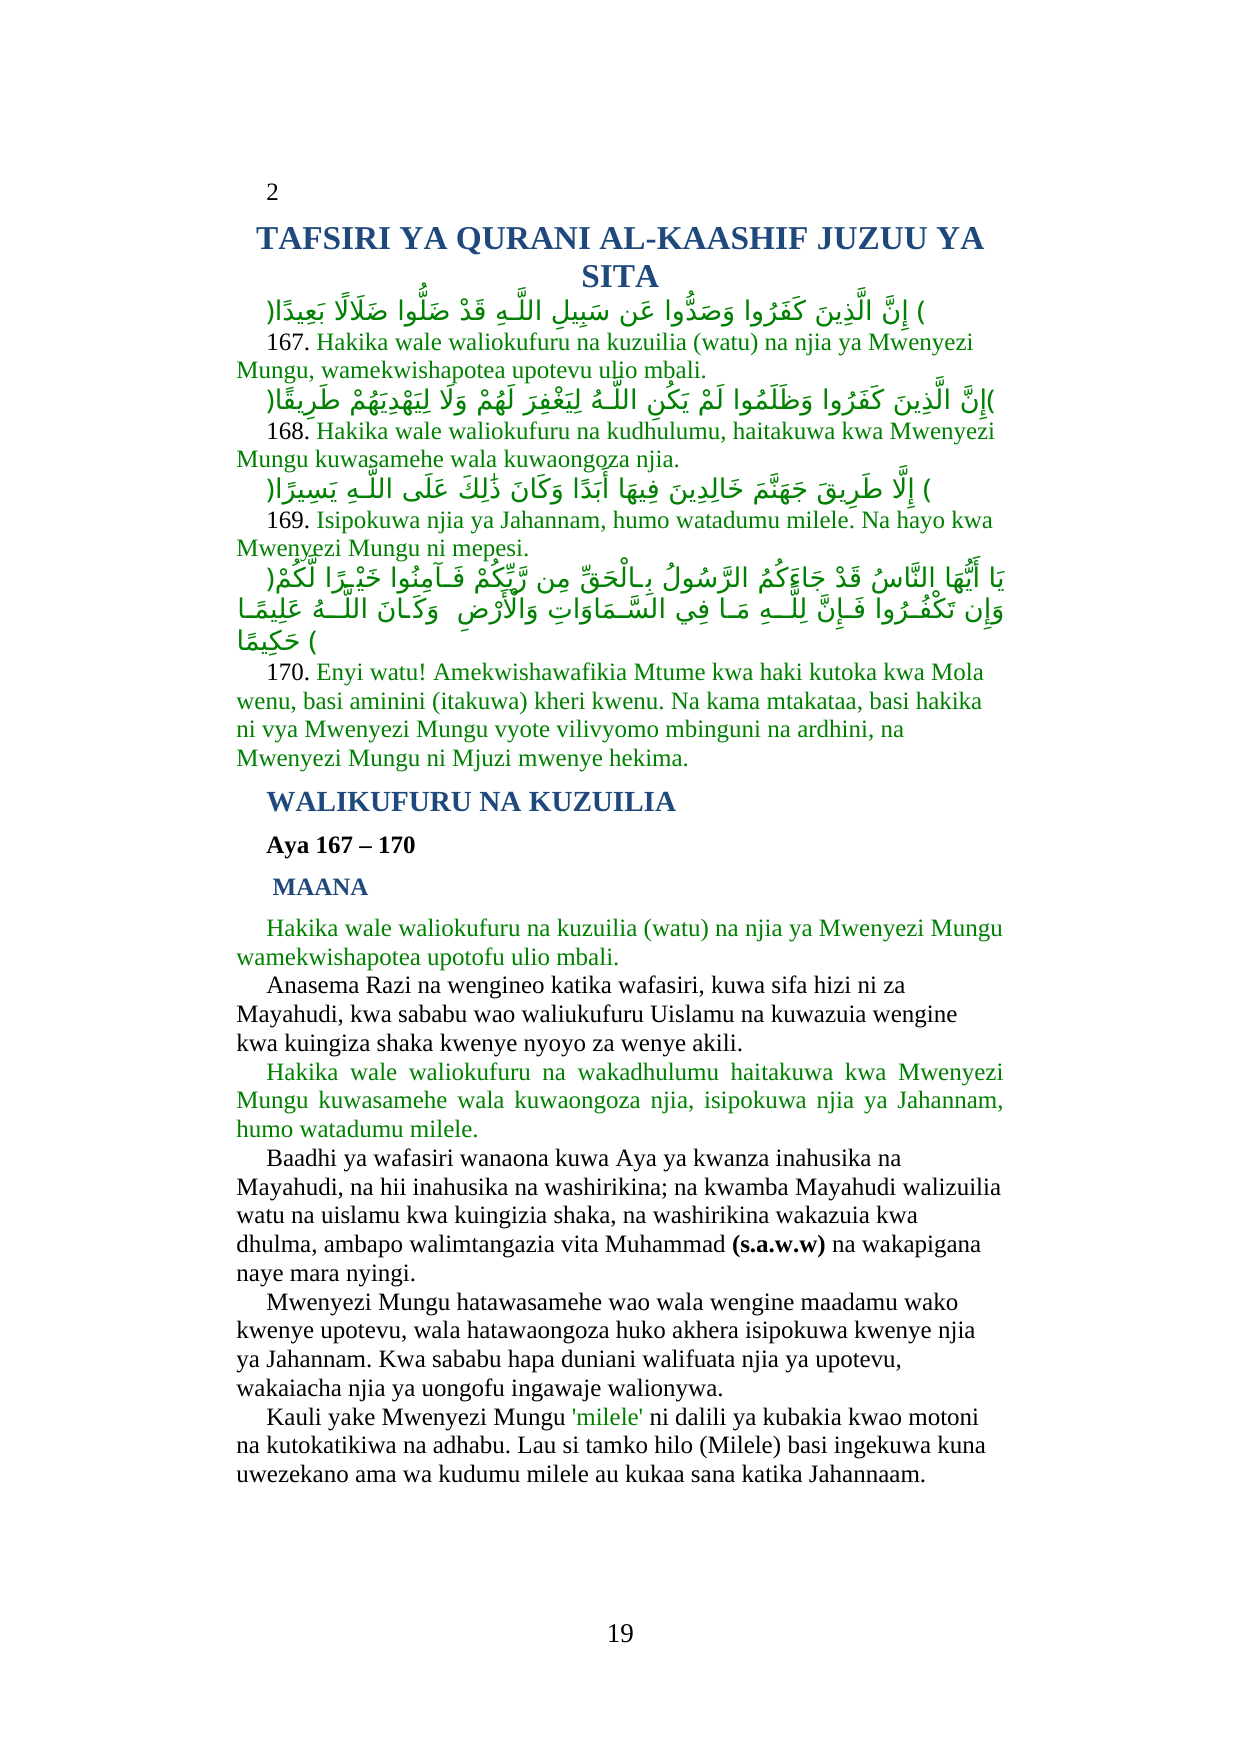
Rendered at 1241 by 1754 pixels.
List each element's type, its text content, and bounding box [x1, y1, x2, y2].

text 167. Hakika wale waliokufuru na kuzuilia (watu) na njia ya Mwenyezi Mungu, wamekwishapotea upotevu ulio mbali. [236, 327, 1004, 384]
subtitle TAFSIRI YA QURANI AL-KAASHIF JUZUU YA SITA [236, 218, 1004, 295]
text Hakika wale waliokufuru na kuzuilia (watu) na njia ya Mwenyezi Mungu wamekwishapotea upotofu ulio mbali. [236, 913, 1004, 971]
text 2 [236, 177, 1004, 206]
text ﴿يَا أَيُّهَا النَّاسُ قَدْ جَاءَكُمُ الرَّسُولُ بِالْحَقِّ مِن رَّبِّكُمْ فَآمِنُوا خَيْرًا لَّكُمْ وَإِن تَكْفُرُوا فَإِنَّ لِلَّـهِ مَا فِي السَّمَاوَاتِ وَالْأَرْضِ وَكَانَ اللَّـهُ عَلِيمًا حَكِيمًا ﴾ [236, 562, 1004, 657]
text 168. Hakika wale waliokufuru na kudhulumu, haitakuwa kwa Mwenyezi Mungu kuwasamehe wala kuwaongoza njia. [236, 416, 1004, 473]
text Aya 167 – 170 [236, 831, 1004, 859]
text ﴿إِلَّا طَرِيقَ جَهَنَّمَ خَالِدِينَ فِيهَا أَبَدًا وَكَانَ ذَٰلِكَ عَلَى اللَّـهِ يَسِيرًا ﴾ [236, 473, 1004, 505]
text Baadhi ya wafasiri wanaona kuwa Aya ya kwanza inahusika na Mayahudi, na hii inahusika na washirikina; na kwamba Mayahudi walizuilia watu na uislamu kwa kuingizia shaka, na washirikina wakazuia kwa dhulma, ambapo walimtangazia vita Muhammad (s.a.w.w) na wakapigana naye mara nyingi. [236, 1143, 1004, 1287]
subtitle MAANA [236, 872, 1004, 901]
text Mwenyezi Mungu hatawasamehe wao wala wengine maadamu wako kwenye upotevu, wala hatawaongoza huko akhera isipokuwa kwenye njia ya Jahannam. Kwa sababu hapa duniani walifuata njia ya upotevu, wakaiacha njia ya uongofu ingawaje walionywa. [236, 1287, 1004, 1402]
subtitle WALIKUFURU NA KUZUILIA [236, 784, 1004, 818]
text 169. Isipokuwa njia ya Jahannam, humo watadumu milele. Na hayo kwa Mwenyezi Mungu ni mepesi. [236, 505, 1004, 562]
text Kauli yake Mwenyezi Mungu 'milele' ni dalili ya kubakia kwao motoni na kutokatikiwa na adhabu. Lau si tamko hilo (Milele) basi ingekuwa kuna uwezekano ama wa kudumu milele au kukaa sana katika Jahannaam. [236, 1402, 1004, 1488]
text 170. Enyi watu! Amekwishawafikia Mtume kwa haki kutoka kwa Mola wenu, basi aminini (itakuwa) kheri kwenu. Na kama mtakataa, basi hakika ni vya Mwenyezi Mungu vyote vilivyomo mbinguni na ardhini, na Mwenyezi Mungu ni Mjuzi mwenye hekima. [236, 657, 1004, 772]
text Hakika wale waliokufuru na wakadhulumu haitakuwa kwa Mwenyezi Mungu kuwasamehe wala kuwaongoza njia, isipokuwa njia ya Jahannam, humo watadumu milele. [236, 1057, 1004, 1143]
text ﴿إِنَّ الَّذِينَ كَفَرُوا وَصَدُّوا عَن سَبِيلِ اللَّـهِ قَدْ ضَلُّوا ضَلَالًا بَعِيدًا ﴾ [236, 295, 1004, 327]
text ﴿إِنَّ الَّذِينَ كَفَرُوا وَظَلَمُوا لَمْ يَكُنِ اللَّـهُ لِيَغْفِرَ لَهُمْ وَلَا لِيَهْدِيَهُمْ طَرِيقًا﴾ [236, 384, 1004, 416]
text Anasema Razi na wengineo katika wafasiri, kuwa sifa hizi ni za Mayahudi, kwa sababu wao waliukufuru Uislamu na kuwazuia wengine kwa kuingiza shaka kwenye nyoyo za wenye akili. [236, 971, 1004, 1057]
